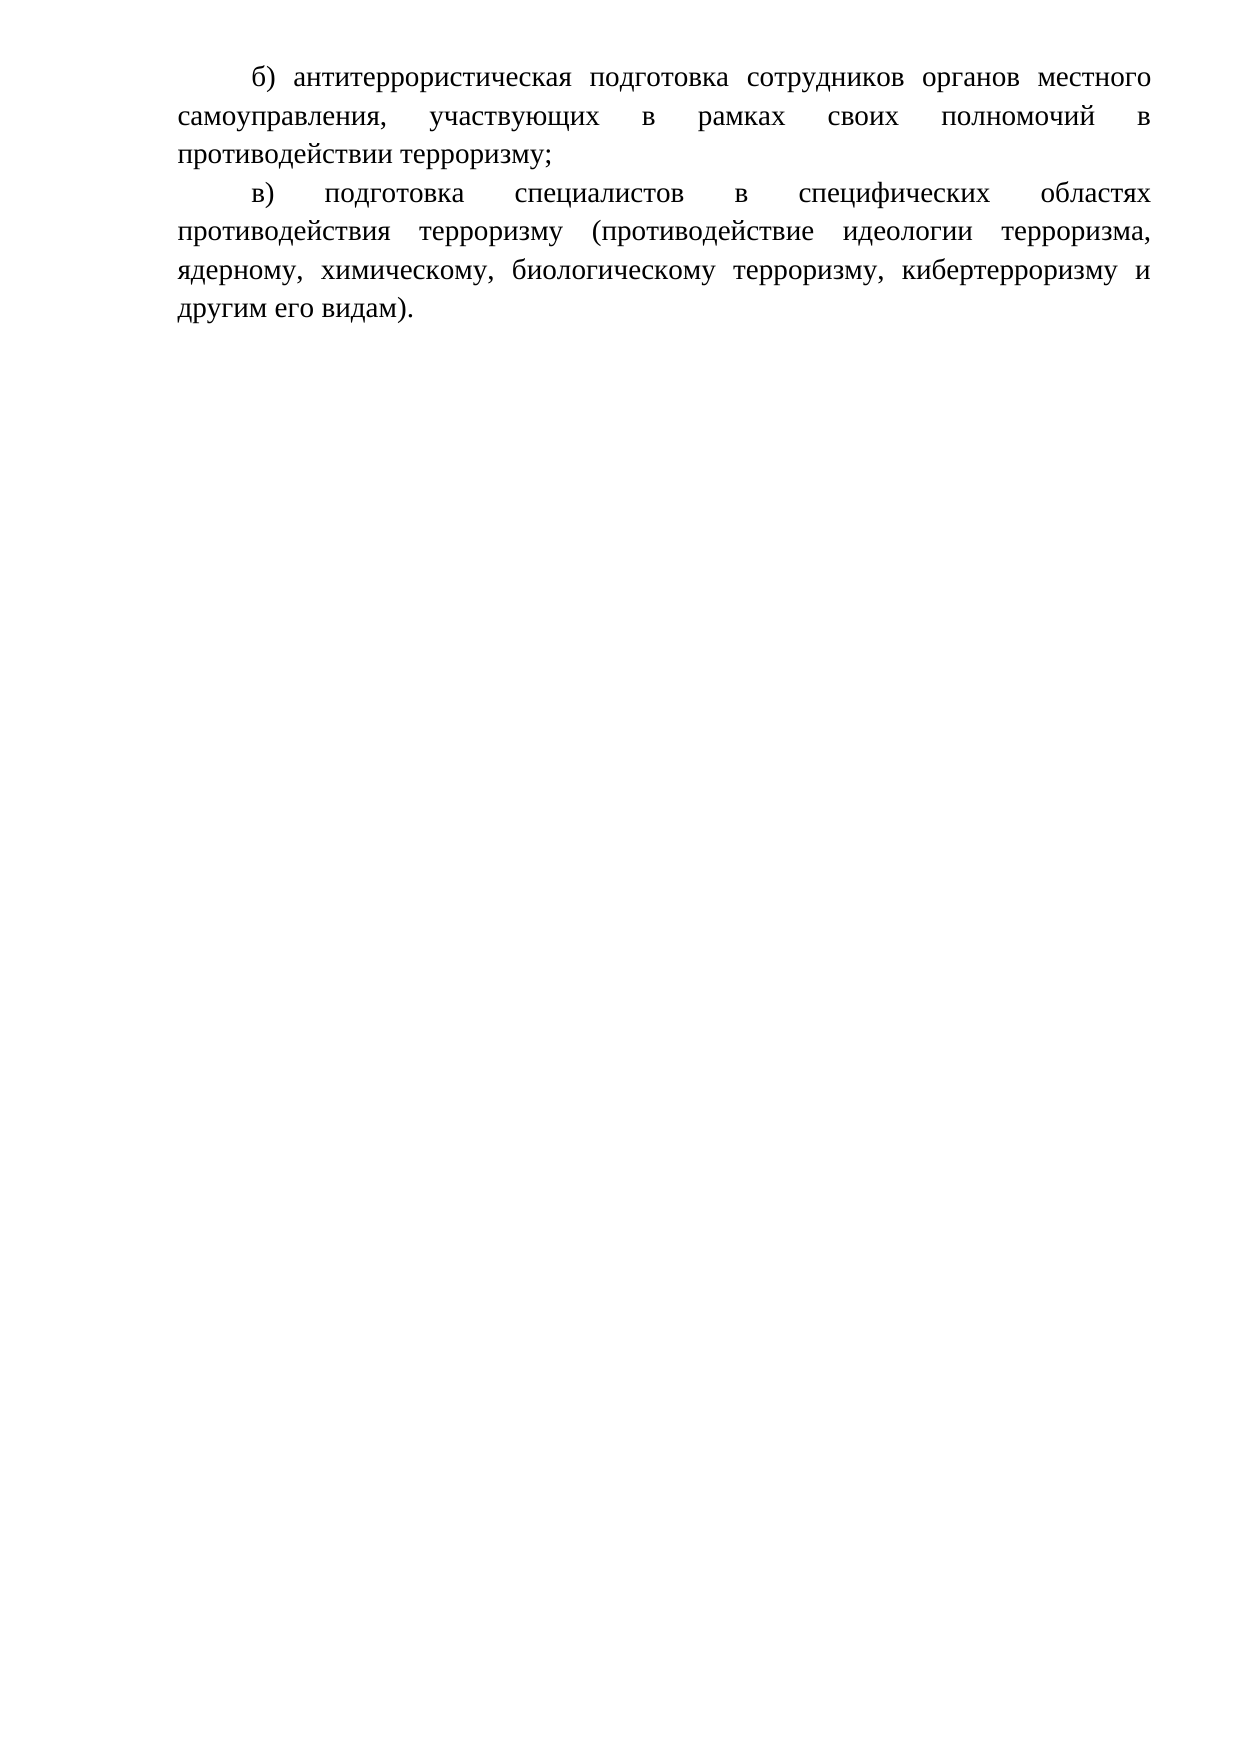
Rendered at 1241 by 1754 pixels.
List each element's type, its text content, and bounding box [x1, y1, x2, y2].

text б) антитеррористическая подготовка сотрудников органов местного самоуправления, участвующих в рамках своих полномочий в противодействии терроризму; [177, 59, 1152, 170]
text в) подготовка специалистов в специфических областях противодействия терроризму (противодействие идеологии терроризма, ядерному, химическому, биологическому терроризму, кибертерроризму и другим его видам). [177, 175, 1152, 324]
